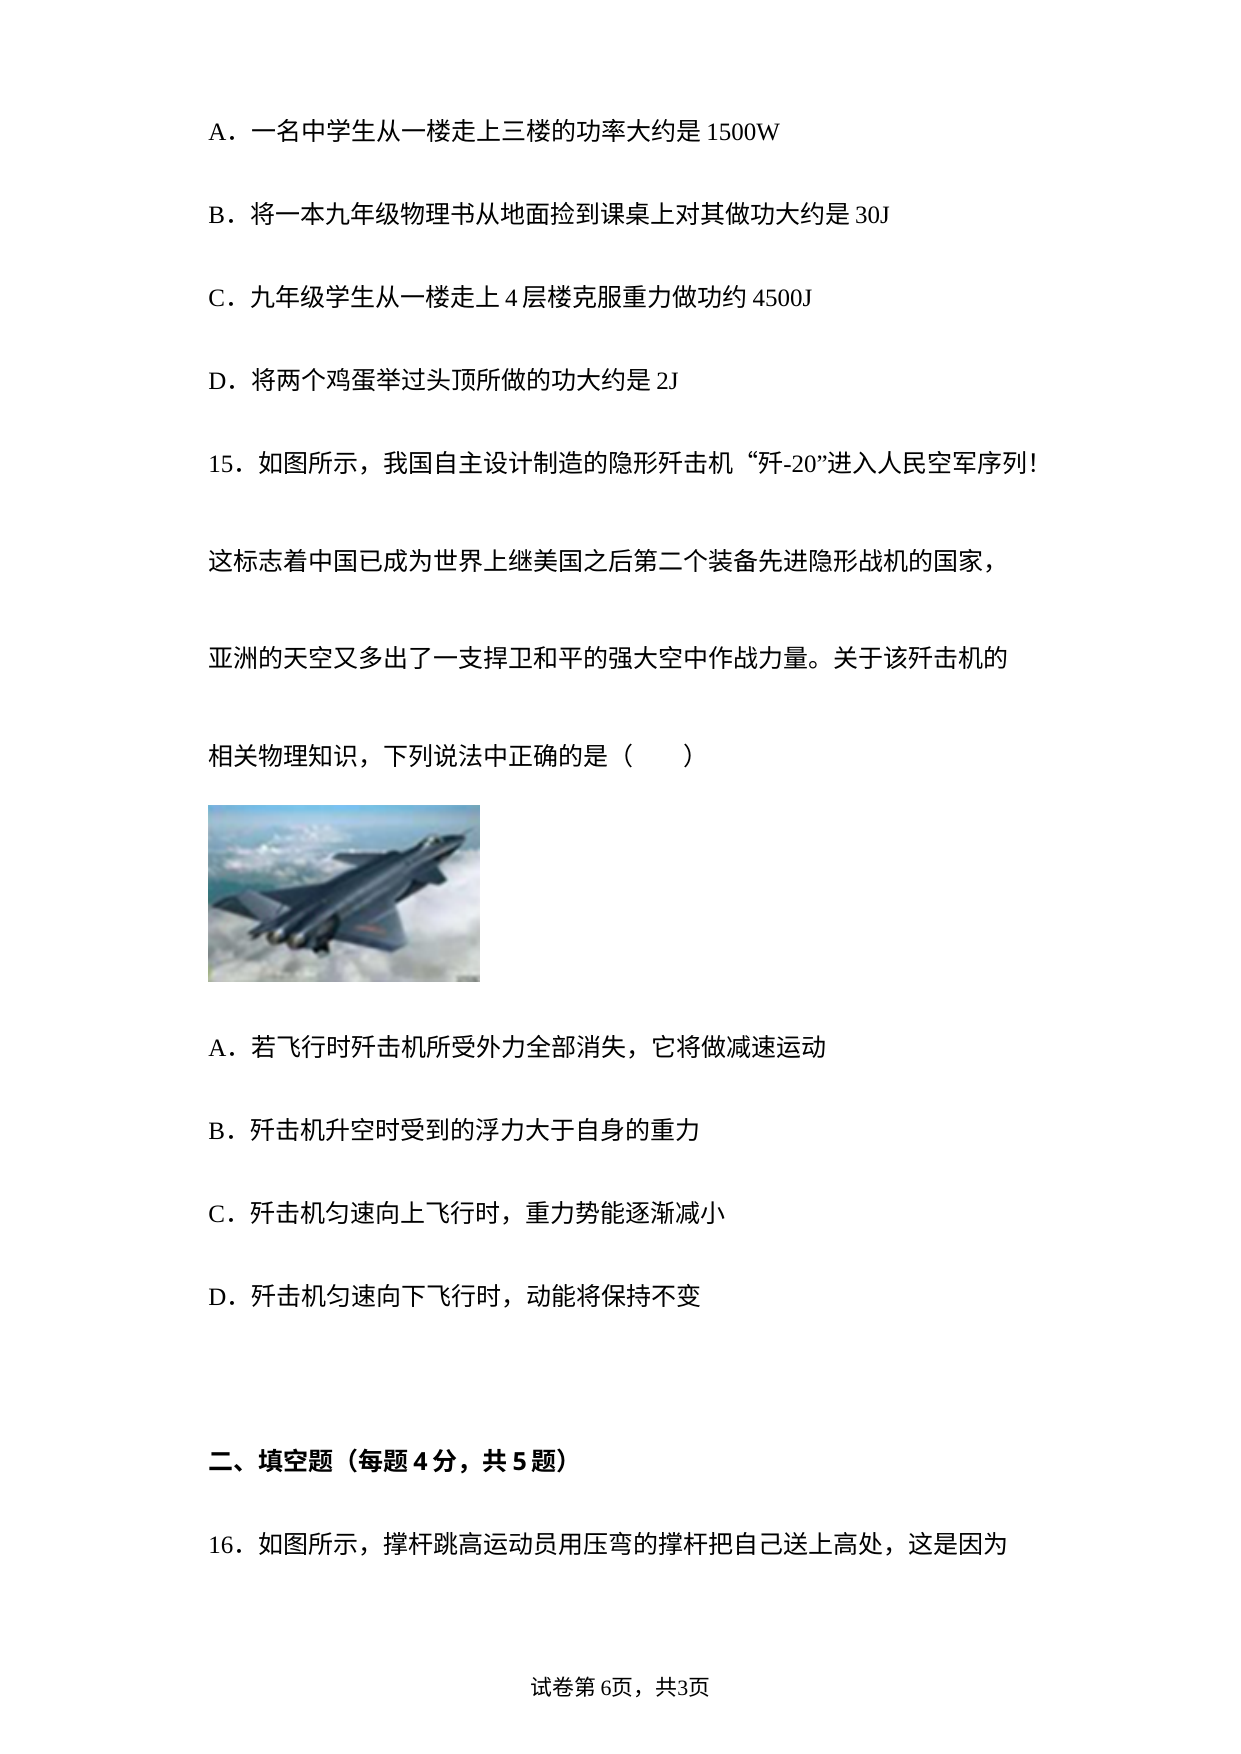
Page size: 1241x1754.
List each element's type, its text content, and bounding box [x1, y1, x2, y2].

text C．九年级学生从一楼走上4层楼克服重力做功约4500J [208, 263, 1032, 328]
text D．将两个鸡蛋举过头顶所做的功大约是2J [208, 346, 1032, 411]
text A．若飞行时歼击机所受外力全部消失，它将做减速运动 [208, 1013, 1032, 1078]
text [208, 1510, 1032, 1575]
text 二、填空题（每题4分，共5题） [208, 1427, 1032, 1492]
text D．歼击机匀速向下飞行时，动能将保持不变 [208, 1262, 1032, 1327]
text B．歼击机升空时受到的浮力大于自身的重力 [208, 1096, 1032, 1161]
text C．歼击机匀速向上飞行时，重力势能逐渐减小 [208, 1179, 1032, 1244]
text B．将一本九年级物理书从地面捡到课桌上对其做功大约是30J [208, 180, 1032, 245]
picture [208, 805, 480, 982]
text A．一名中学生从一楼走上三楼的功率大约是1500W [208, 97, 1032, 162]
text 15．如图所示，我国自主设计制造的隐形歼击机“歼-20”进入人民空军序列！这标志着中国已成为世界上继美国之后第二个装备先进隐形战机的国家，亚洲的天空又多出了一支捍卫和平的强大空中作战力量。关于该歼击机的相关物理知识，下列说法中正确的是（ ） [208, 429, 1032, 787]
